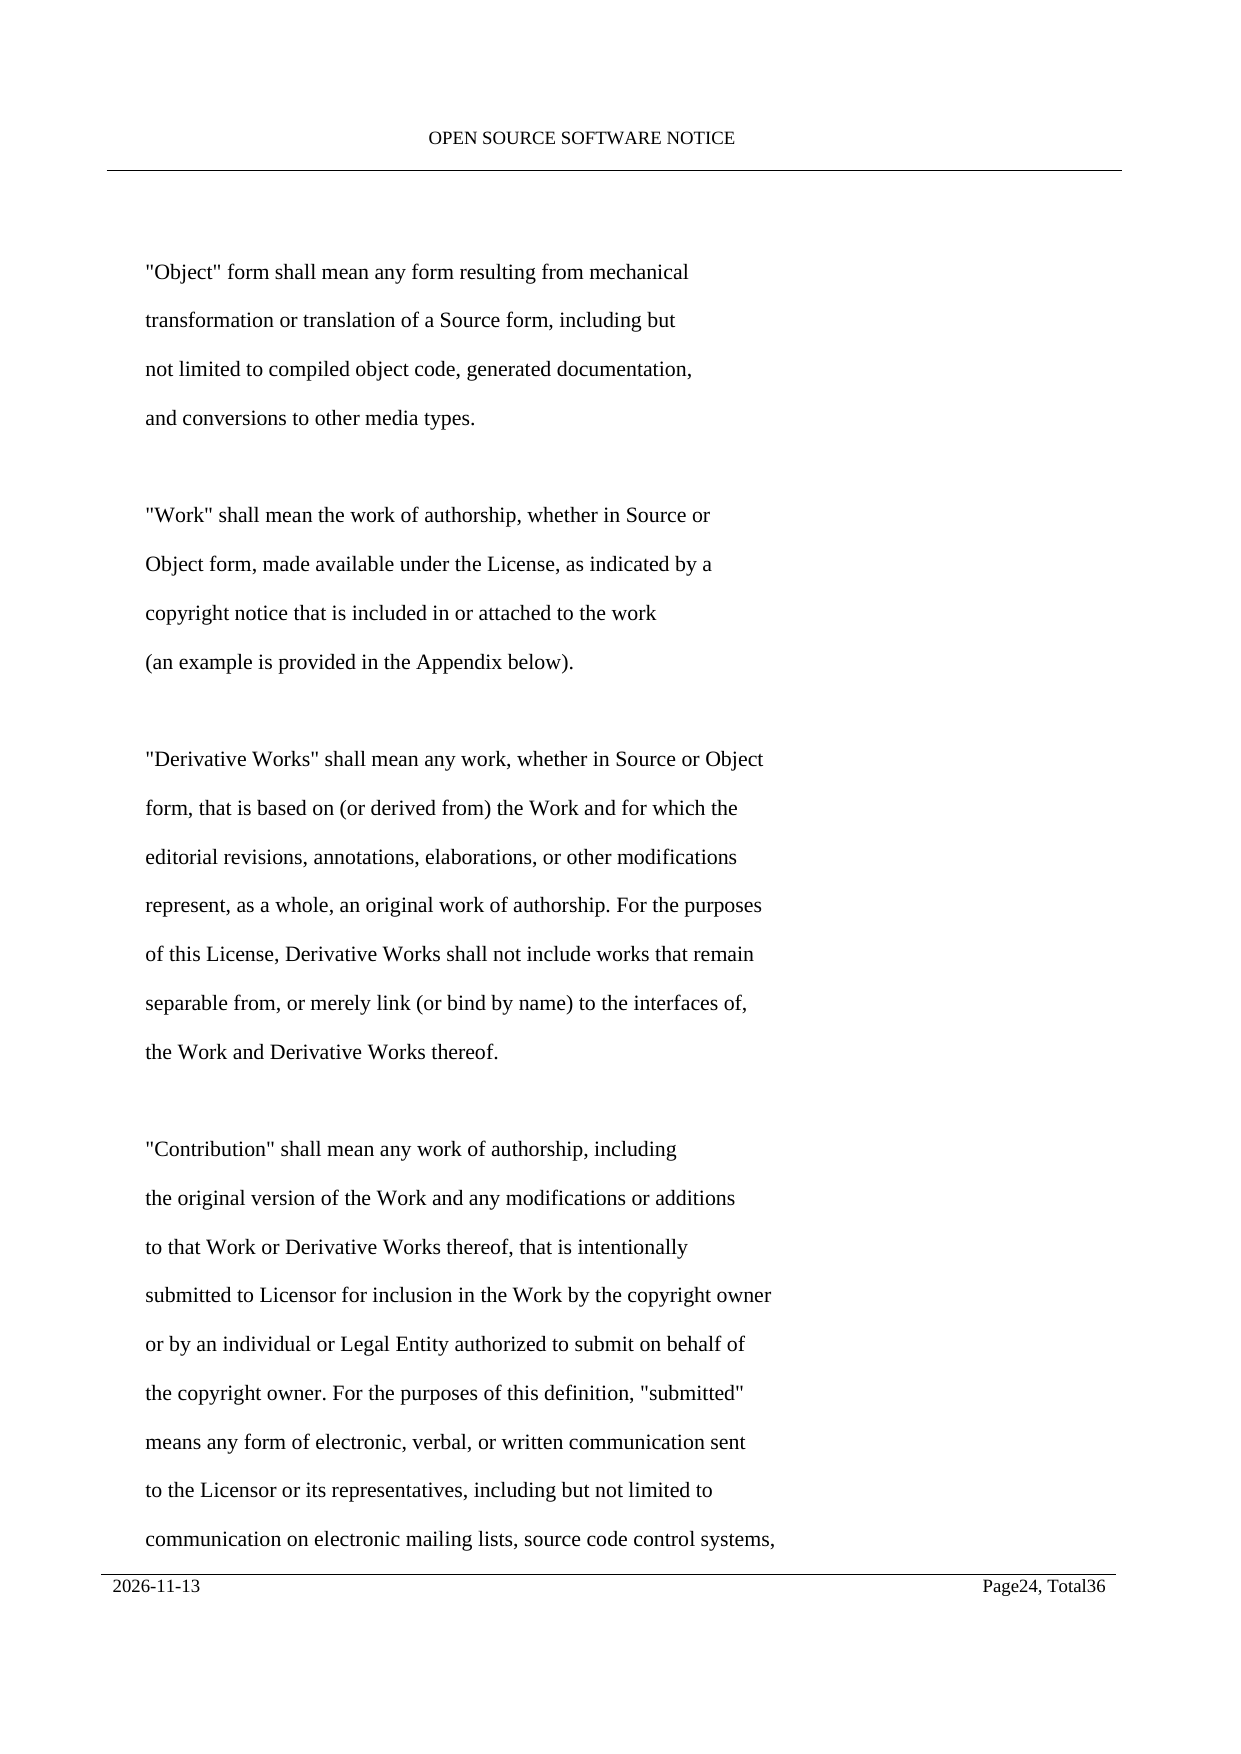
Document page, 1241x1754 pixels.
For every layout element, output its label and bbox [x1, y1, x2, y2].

text [112, 206, 1128, 1555]
